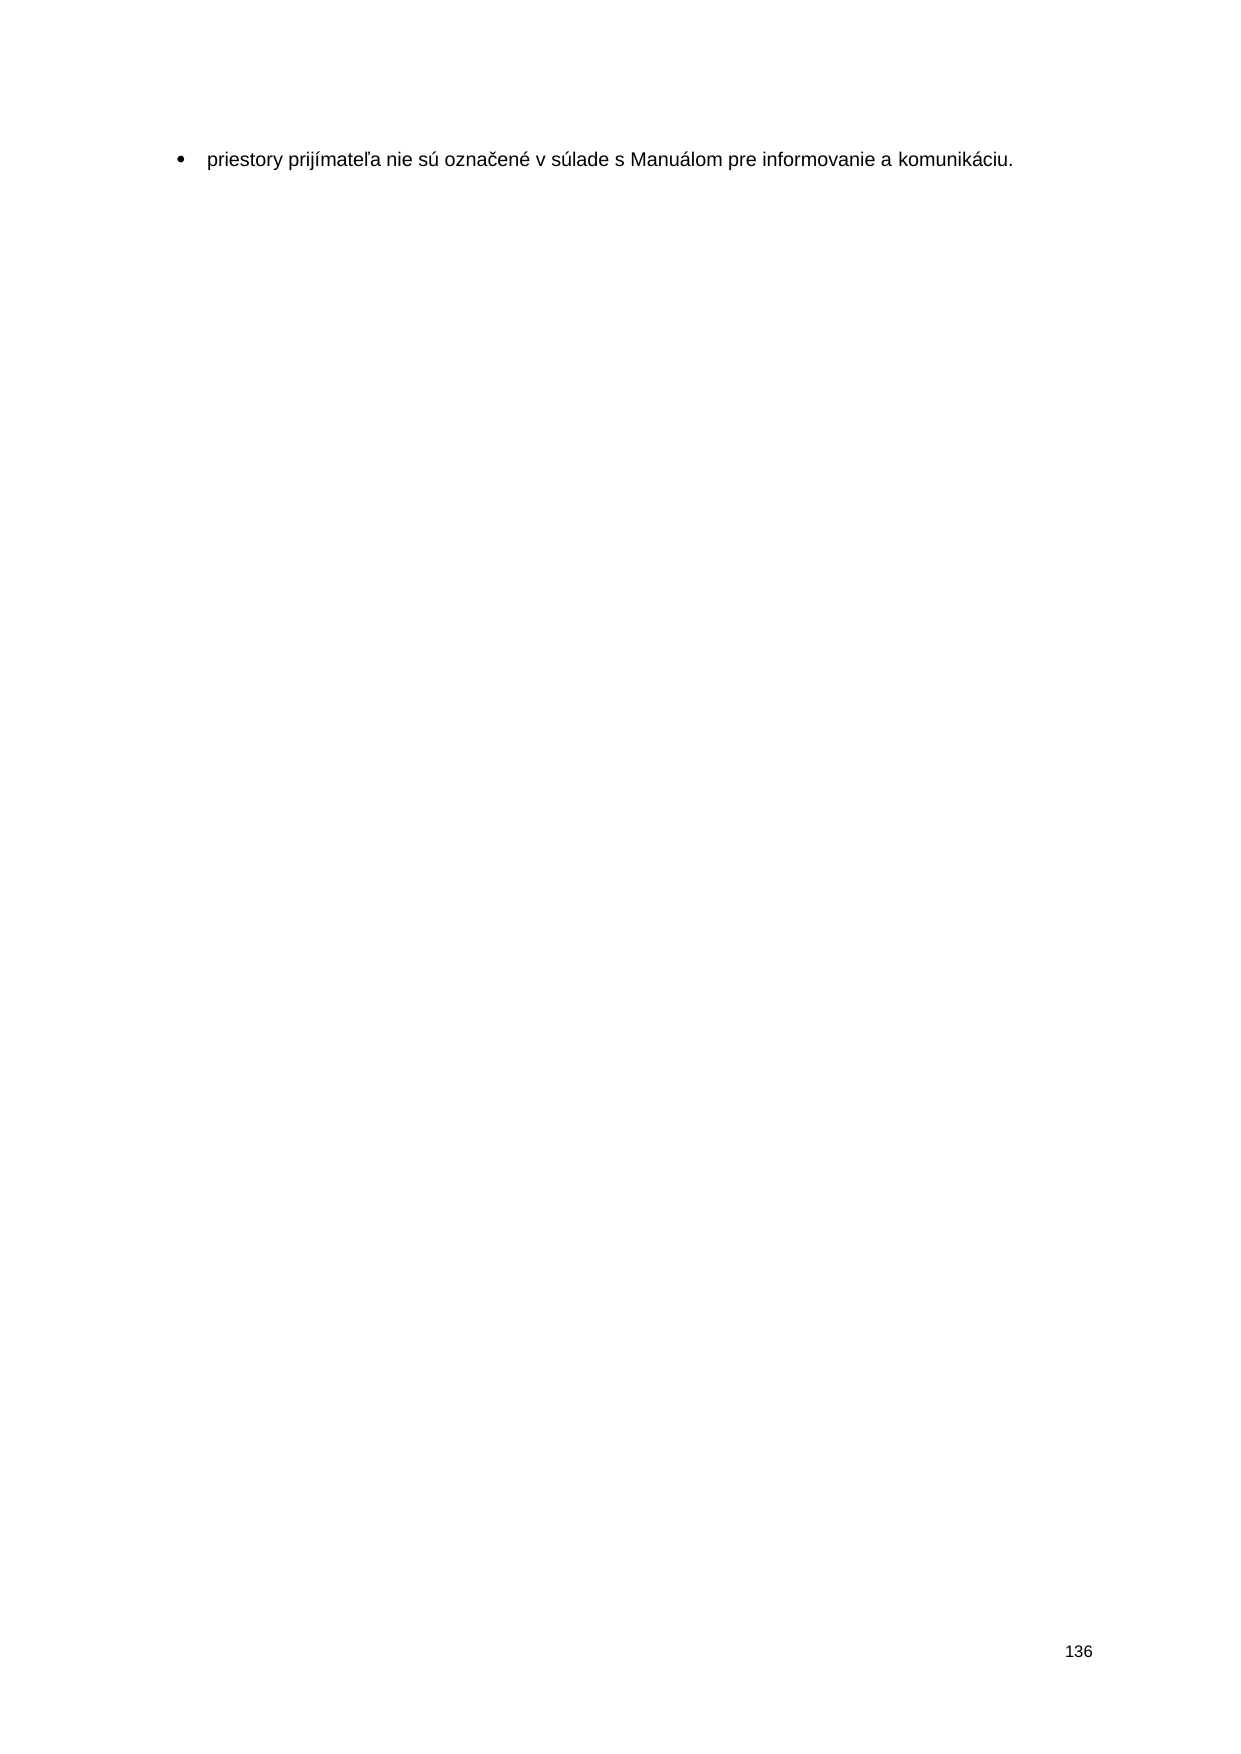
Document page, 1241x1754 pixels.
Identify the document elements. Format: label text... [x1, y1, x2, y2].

text priestory prijímateľa nie sú označené v súlade s Manuálom pre informovanie a komunikáciu. [177, 148, 1092, 171]
